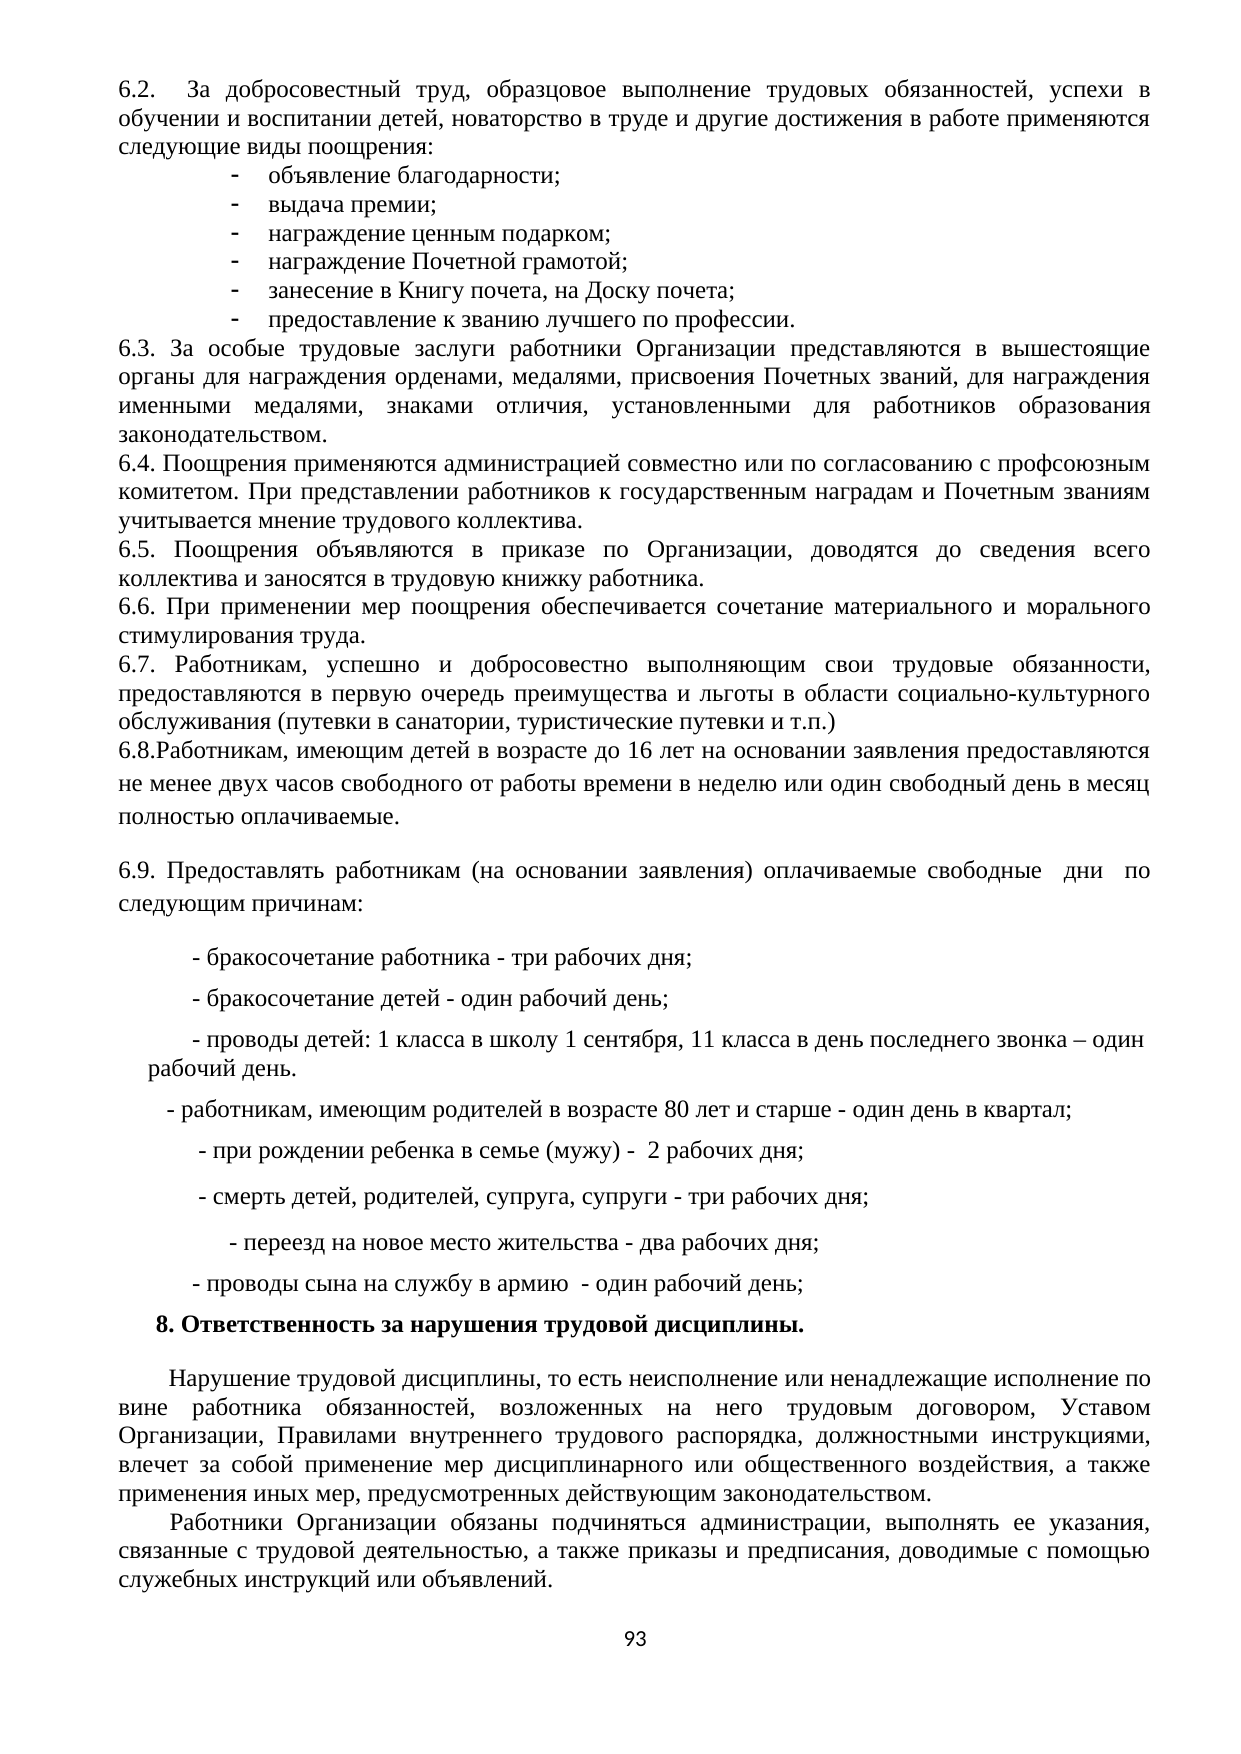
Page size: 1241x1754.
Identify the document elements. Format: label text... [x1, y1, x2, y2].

list занесение в Книгу почета, на Доску почета; [231, 275, 1152, 304]
text - бракосочетание работника - три рабочих дня; [148, 942, 1152, 971]
list Работники Организации обязаны подчиняться администрации, выполнять ее указания, связанные с трудовой деятельностью, а также приказы и предписания, доводимые с помощью служебных инструкций или объявлений. [118, 1507, 1152, 1593]
text 6.4. Поощрения применяются администрацией совместно или по согласованию с профсоюзным комитетом. При представлении работников к государственным наградам и Почетным званиям учитывается мнение трудового коллектива. [118, 448, 1152, 534]
list Нарушение трудовой дисциплины, то есть неисполнение или ненадлежащие исполнение по вине работника обязанностей, возложенных на него трудовым договором, Уставом Организации, Правилами внутреннего трудового распорядка, должностными инструкциями, влечет за собой применение мер дисциплинарного или общественного воздействия, а также применения иных мер, предусмотренных действующим законодательством. [118, 1363, 1152, 1507]
list объявление благодарности; [231, 160, 1152, 189]
text - работникам, имеющим родителей в возрасте 80 лет и старше - один день в квартал; [148, 1094, 1152, 1123]
text 6.2. За добросовестный труд, образцовое выполнение трудовых обязанностей, успехи в обучении и воспитании детей, новаторство в труде и другие достижения в работе применяются следующие виды поощрения: [118, 74, 1152, 160]
list выдача премии; [231, 189, 1152, 218]
text - смерть детей, родителей, супруга, супруги - три рабочих дня; [156, 1181, 1152, 1210]
text 6.7. Работникам, успешно и добросовестно выполняющим свои трудовые обязанности, предоставляются в первую очередь преимущества и льготы в области социально-культурного обслуживания (путевки в санатории, туристические путевки и т.п.) [118, 649, 1152, 735]
text - при рождении ребенка в семье (мужу) - 2 рабочих дня; [156, 1136, 1152, 1164]
list предоставление к званию лучшего по профессии. [231, 304, 1152, 333]
text 6.9. Предоставлять работникам (на основании заявления) оплачиваемые свободные дни по следующим причинам: [118, 855, 1152, 917]
text 6.3. За особые трудовые заслуги работники Организации представляются в вышестоящие органы для награждения орденами, медалями, присвоения Почетных званий, для награждения именными медалями, знаками отличия, установленными для работников образования законодательством. [118, 333, 1152, 448]
list награждение Почетной грамотой; [231, 246, 1152, 275]
text - переезд на новое место жительства - два рабочих дня; [148, 1227, 1152, 1255]
text 6.8.Работникам, имеющим детей в возрасте до 16 лет на основании заявления предоставляются не менее двух часов свободного от работы времени в неделю или один свободный день в месяц полностью оплачиваемые. [118, 735, 1152, 830]
text - проводы сына на службу в армию - один рабочий день; [148, 1268, 1152, 1297]
list награждение ценным подарком; [231, 218, 1152, 246]
text 8. Ответственность за нарушения трудовой дисциплины. [156, 1309, 1152, 1338]
text 6.5. Поощрения объявляются в приказе по Организации, доводятся до сведения всего коллектива и заносятся в трудовую книжку работника. [118, 534, 1152, 591]
text 6.6. При применении мер поощрения обеспечивается сочетание материального и морального стимулирования труда. [118, 591, 1152, 649]
text - бракосочетание детей - один рабочий день; [148, 983, 1152, 1012]
text - проводы детей: 1 класса в школу 1 сентября, 11 класса в день последнего звонка – один рабочий день. [148, 1024, 1152, 1082]
